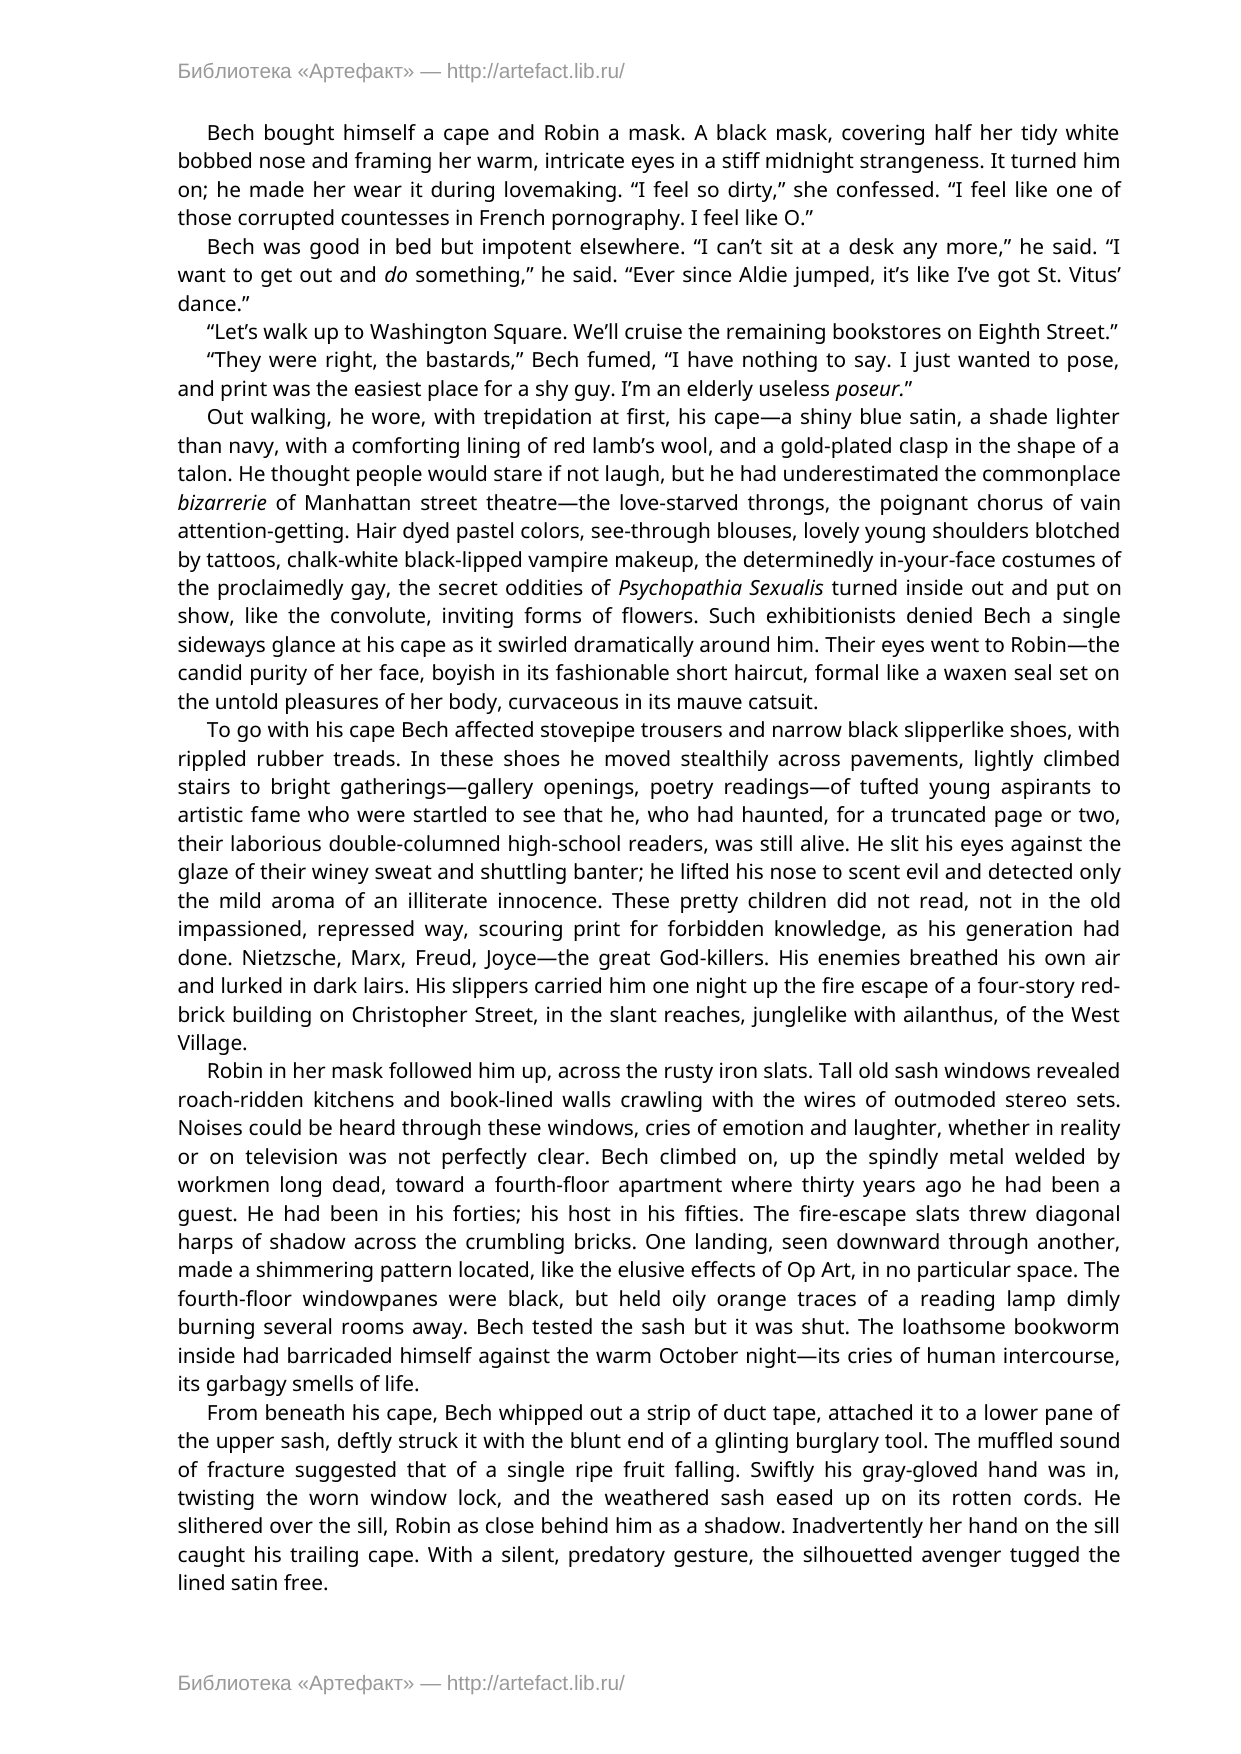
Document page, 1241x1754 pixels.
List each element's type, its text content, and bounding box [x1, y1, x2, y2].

text Bech was good in bed but impotent elsewhere. “I can’t sit at a desk any more,” he said. “I want to get out and do something,” he said. “Ever since Aldie jumped, it’s like I’ve got St. Vitus’ dance.” [177, 232, 1122, 317]
text To go with his cape Bech affected stovepipe trousers and narrow black slipperlike shoes, with rippled rubber treads. In these shoes he moved stealthily across pavements, lightly climbed stairs to bright gatherings—gallery openings, poetry readings—of tufted young aspirants to artistic fame who were startled to see that he, who had haunted, for a truncated page or two, their laborious double-columned high-school readers, was still alive. He slit his eyes against the glaze of their winey sweat and shuttling banter; he lifted his nose to scent evil and detected only the mild aroma of an illiterate innocence. These pretty children did not read, not in the old impassioned, repressed way, scouring print for forbidden knowledge, as his generation had done. Nietzsche, Marx, Freud, Joyce—the great God-killers. His enemies breathed his own air and lurked in dark lairs. His slippers carried him one night up the fire escape of a four-story red-brick building on Christopher Street, in the slant reaches, junglelike with ailanthus, of the West Village. [177, 715, 1122, 1057]
text From beneath his cape, Bech whipped out a strip of duct tape, attached it to a lower pane of the upper sash, deftly struck it with the blunt end of a glinting burglary tool. The muffled sound of fracture suggested that of a single ripe fruit falling. Swiftly his gray-gloved hand was in, twisting the worn window lock, and the weathered sash eased up on its rotten cords. He slithered over the sill, Robin as close behind him as a shadow. Inadvertently her hand on the sill caught his trailing cape. With a silent, predatory gesture, the silhouetted avenger tugged the lined satin free. [177, 1398, 1122, 1597]
text Robin in her mask followed him up, across the rusty iron slats. Tall old sash windows revealed roach-ridden kitchens and book-lined walls crawling with the wires of outmoded stereo sets. Noises could be heard through these windows, cries of emotion and laughter, whether in reality or on television was not perfectly clear. Bech climbed on, up the spindly metal welded by workmen long dead, toward a fourth-floor apartment where thirty years ago he had been a guest. He had been in his forties; his host in his fifties. The fire-escape slats threw diagonal harps of shadow across the crumbling bricks. One landing, seen downward through another, made a shimmering pattern located, like the elusive effects of Op Art, in no particular space. The fourth-floor windowpanes were black, but held oily orange traces of a reading lamp dimly burning several rooms away. Bech tested the sash but it was shut. The loathsome bookworm inside had barricaded himself against the warm October night—its cries of human intercourse, its garbagy smells of life. [177, 1057, 1122, 1398]
text “They were right, the bastards,” Bech fumed, “I have nothing to say. I just wanted to pose, and print was the easiest place for a shy guy. I’m an elderly useless poseur.” [177, 346, 1122, 402]
text “Let’s walk up to Washington Square. We’ll cruise the remaining bookstores on Eighth Street.” [177, 317, 1122, 346]
text Out walking, he wore, with trepidation at first, his cape—a shiny blue satin, a shade lighter than navy, with a comforting lining of red lamb’s wool, and a gold-plated clasp in the shape of a talon. He thought people would stare if not laugh, but he had underestimated the commonplace bizarrerie of Manhattan street theatre—the love-starved throngs, the poignant chorus of vain attention-getting. Hair dyed pastel colors, see-through blouses, lovely young shoulders blotched by tattoos, chalk-white black-lipped vampire makeup, the determinedly in-your-face costumes of the proclaimedly gay, the secret oddities of Psychopathia Sexualis turned inside out and put on show, like the convolute, inviting forms of flowers. Such exhibitionists denied Bech a single sideways glance at his cape as it swirled dramatically around him. Their eyes went to Robin—the candid purity of her face, boyish in its fashionable short haircut, formal like a waxen seal set on the untold pleasures of her body, curvaceous in its mauve catsuit. [177, 402, 1122, 715]
text Bech bought himself a cape and Robin a mask. A black mask, covering half her tidy white bobbed nose and framing her warm, intricate eyes in a stiff midnight strangeness. It turned him on; he made her wear it during lovemaking. “I feel so dirty,” she confessed. “I feel like one of those corrupted countesses in French pornography. I feel like O.” [177, 118, 1122, 232]
